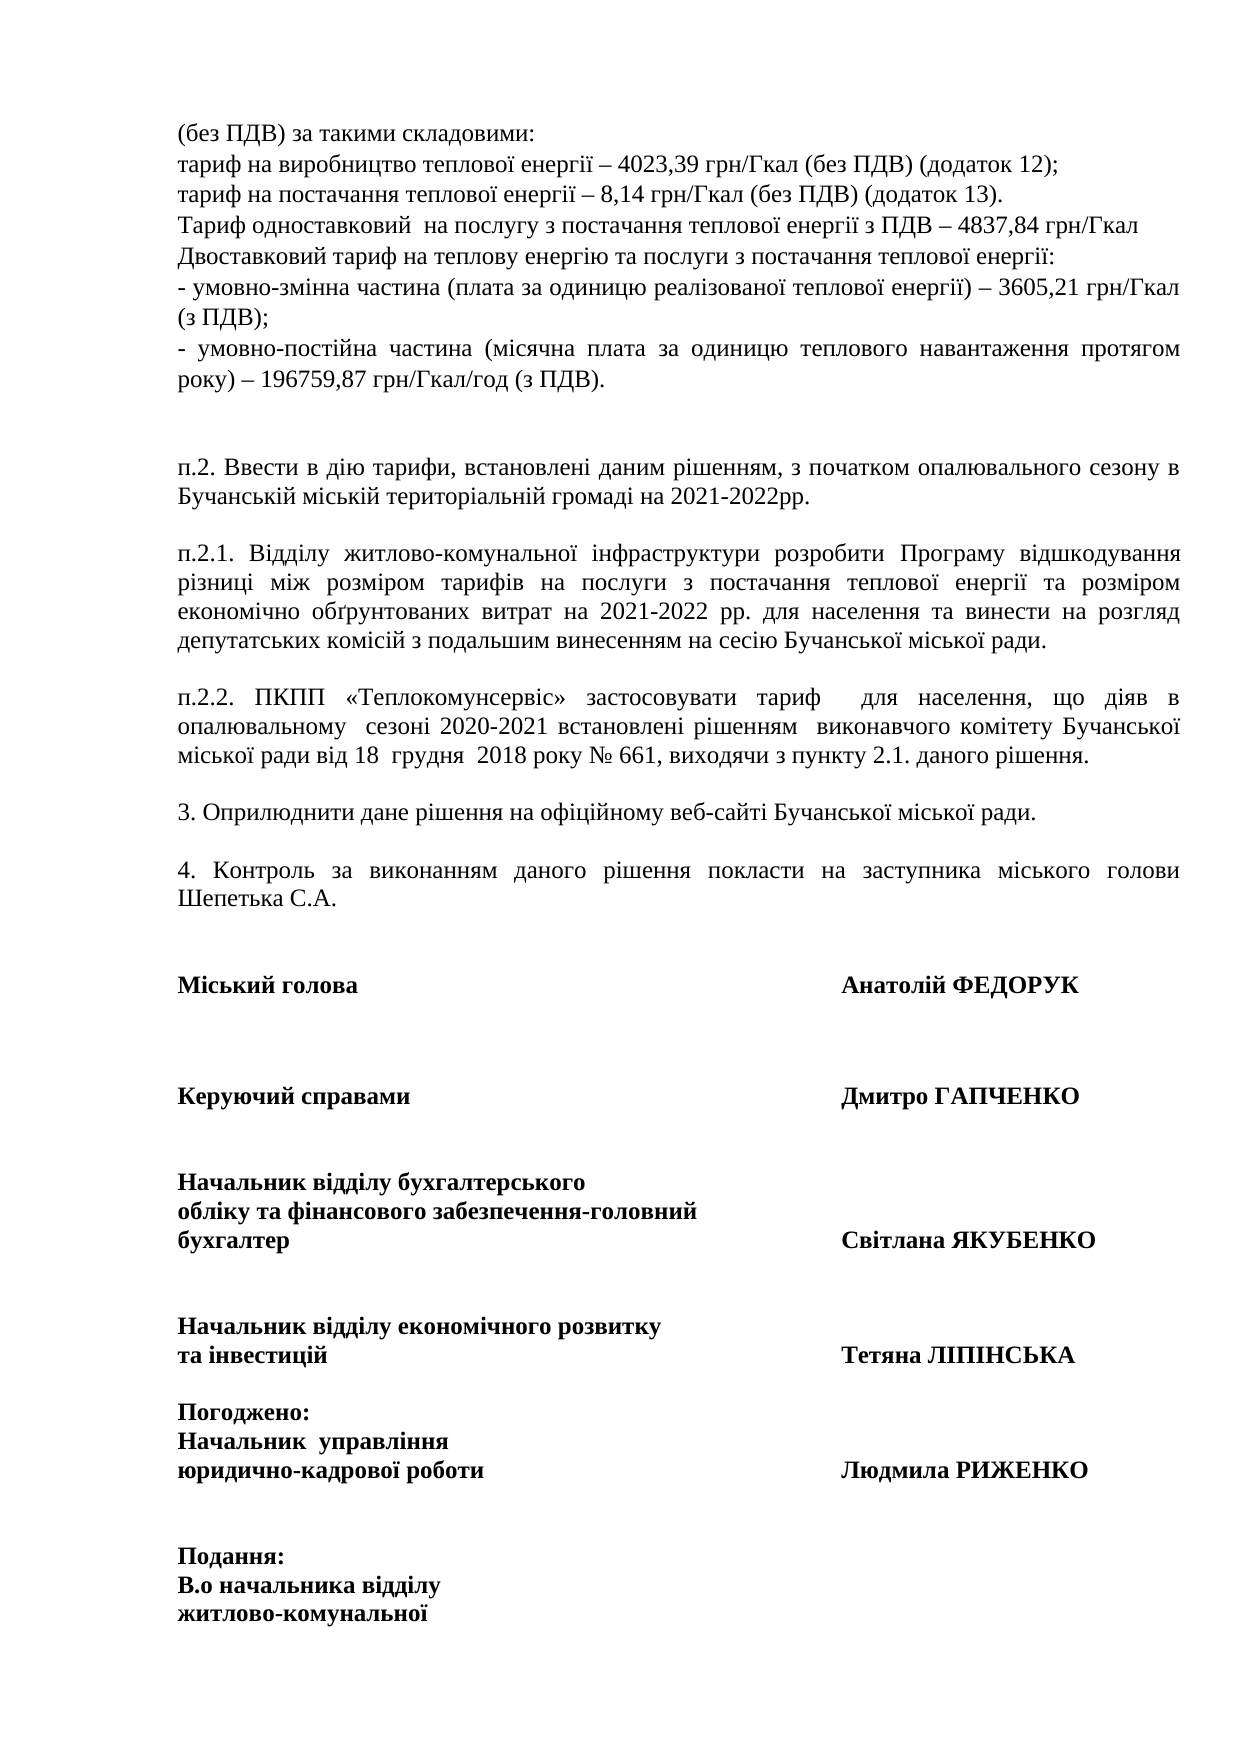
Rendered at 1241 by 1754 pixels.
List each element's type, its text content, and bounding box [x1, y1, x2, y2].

text п.2. Ввести в дію тарифи, встановлені даним рішенням, з початком опалювального сезону в Бучанській міській територіальній громаді на 2021-2022рр. [177, 452, 1181, 510]
title Подання: [177, 1541, 1181, 1570]
text тариф на постачання теплової енергії – 8,14 грн/Гкал (без ПДВ) (додаток 13). [177, 179, 1181, 208]
title 4. Контроль за виконанням даного рішення покласти на заступника міського голови Шепетька С.А. [177, 855, 1181, 912]
title 3. Оприлюднити дане рішення на офіційному веб-сайті Бучанської міської ради. [177, 797, 1181, 826]
text - умовно-постійна частина (місячна плата за одиницю теплового навантаження протягом року) – 196759,87 грн/Гкал/год (з ПДВ). [177, 333, 1181, 393]
text тариф на виробництво теплової енергії – 4023,39 грн/Гкал (без ПДВ) (додаток 12); [177, 149, 1181, 178]
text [177, 118, 1181, 147]
title Начальник відділу економічного розвитку [177, 1311, 1181, 1340]
text Двоставковий тариф на теплову енергію та послуги з постачання теплової енергії: [177, 241, 1181, 270]
title юридично-кадрової роботи Людмила РИЖЕНКО [177, 1455, 1181, 1483]
text Міський голова Анатолій ФЕДОРУК [177, 970, 1181, 998]
title та інвестицій Тетяна ЛІПІНСЬКА [177, 1340, 1181, 1368]
title Начальник управління [177, 1426, 1181, 1455]
title бухгалтер Світлана ЯКУБЕНКО [177, 1225, 1181, 1253]
title Погоджено: [177, 1397, 1181, 1426]
text п.2.1. Відділу житлово-комунальної інфраструктури розробити Програму відшкодування різниці між розміром тарифів на послуги з постачання теплової енергії та розміром економічно обґрунтованих витрат на 2021-2022 рр. для населення та винести на розгляд депутатських комісій з подальшим винесенням на сесію Бучанської міської ради. [177, 538, 1181, 653]
title Керуючий справами Дмитро ГАПЧЕНКО [177, 1081, 1181, 1110]
title Начальник відділу бухгалтерського [177, 1167, 1181, 1196]
title житлово-комунальної [177, 1598, 1181, 1627]
text Тариф одноставковий на послугу з постачання теплової енергії з ПДВ – 4837,84 грн/Гкал [177, 210, 1181, 239]
title обліку та фінансового забезпечення-головний [177, 1196, 1181, 1225]
text - умовно-змінна частина (плата за одиницю реалізованої теплової енергії) – 3605,21 грн/Гкал (з ПДВ); [177, 272, 1181, 331]
title В.о начальника відділу [177, 1570, 1181, 1598]
text п.2.2. ПКПП «Теплокомунсервіс» застосовувати тариф для населення, що діяв в опалювальному сезоні 2020-2021 встановлені рішенням виконавчого комітету Бучанської міської ради від 18 грудня 2018 року № 661, виходячи з пункту 2.1. даного рішення. [177, 682, 1181, 768]
